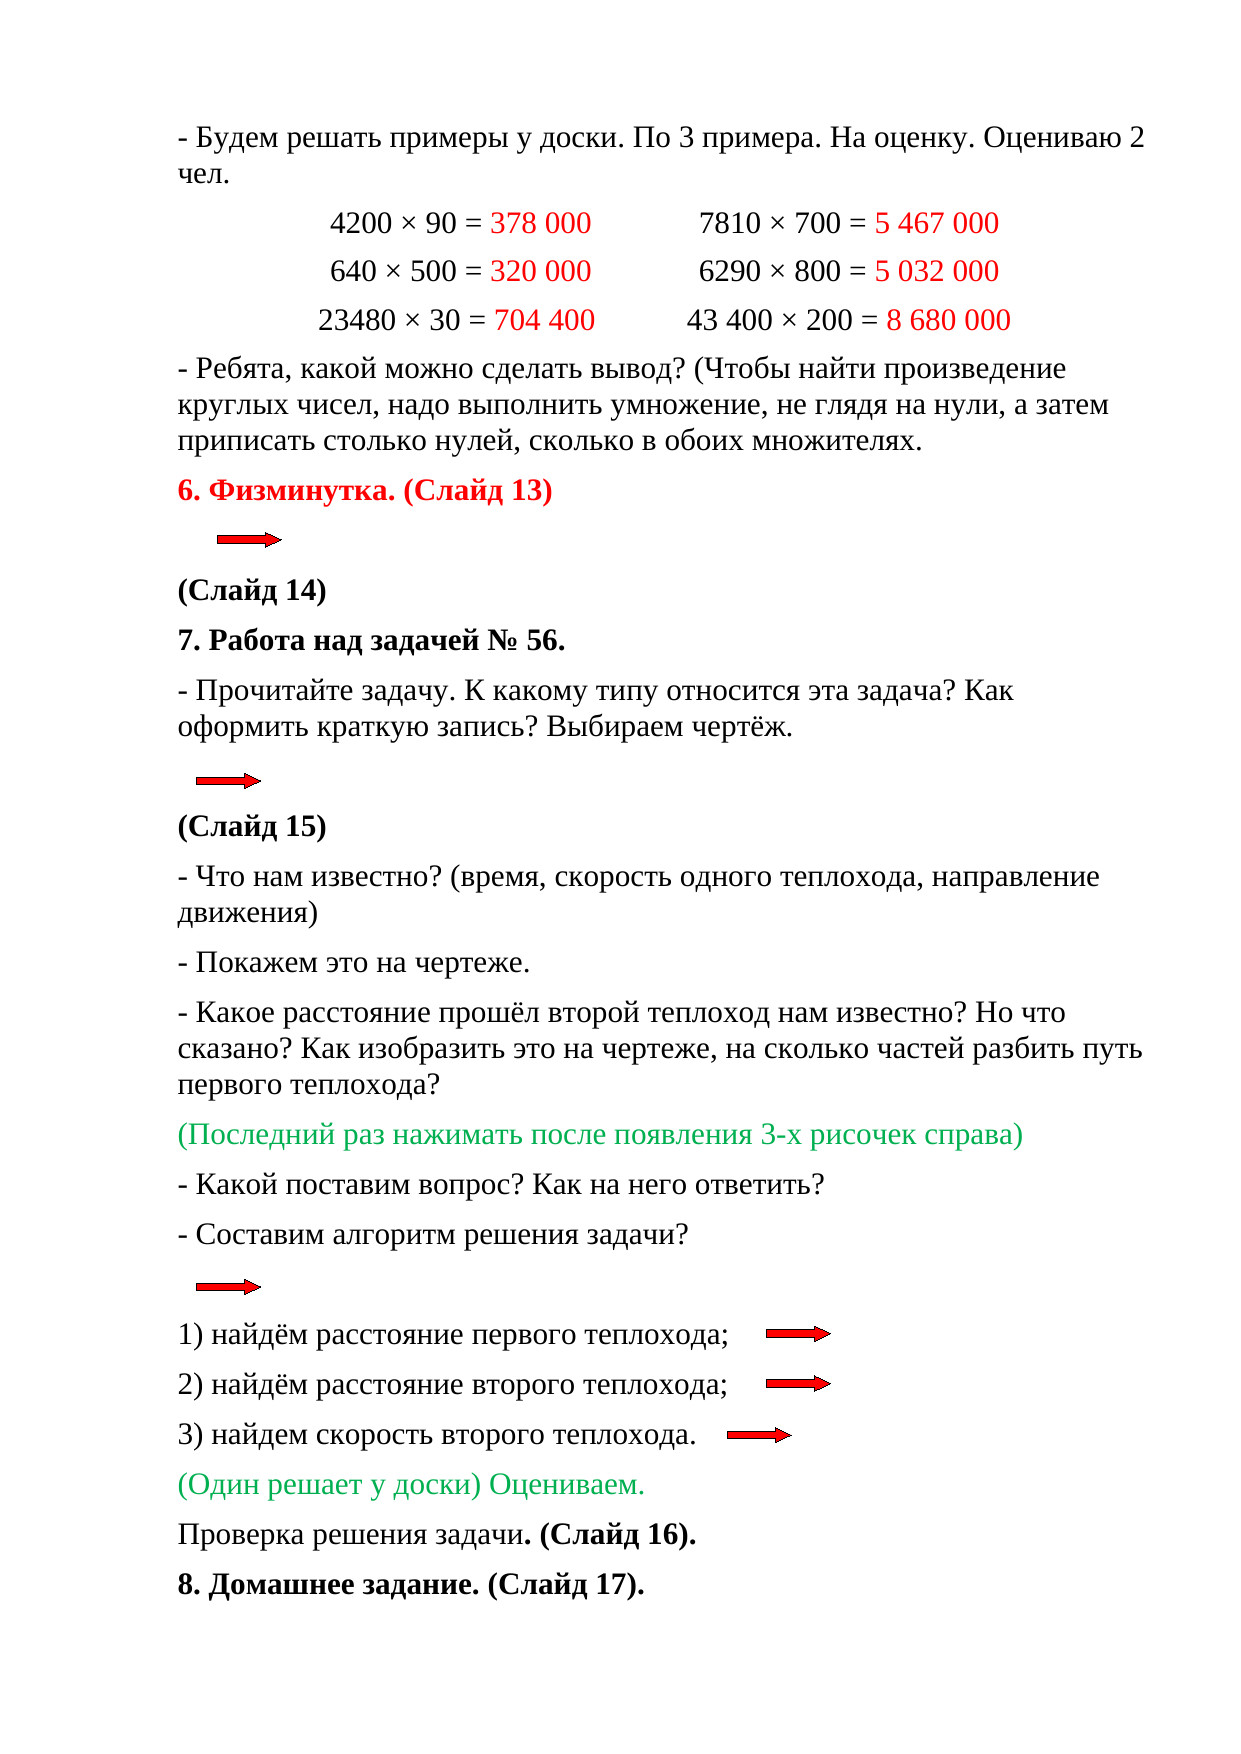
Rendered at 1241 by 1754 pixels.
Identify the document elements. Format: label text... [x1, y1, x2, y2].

text 640 × 500 = 320 000 6290 × 800 = 5 032 000 [177, 252, 1152, 288]
text (Слайд 14) [177, 571, 1152, 607]
text - Какой поставим вопрос? Как на него ответить? [177, 1165, 1152, 1201]
text 4200 × 90 = 378 000 7810 × 700 = 5 467 000 [177, 204, 1152, 240]
text (Один решает у доски) Оцениваем. [177, 1465, 1152, 1501]
text (Последний раз нажимать после появления 3-х рисочек справа) [177, 1115, 1152, 1151]
text - Прочитайте задачу. К какому типу относится эта задача? Как оформить краткую запись? Выбираем чертёж. [177, 671, 1152, 743]
text 2) найдём расстояние второго теплохода; [177, 1365, 1152, 1401]
text 6. Физминутка. (Слайд 13) [177, 471, 1152, 507]
text 1) найдём расстояние первого теплохода; [177, 1315, 1152, 1351]
text - Покажем это на чертеже. [177, 943, 1152, 979]
text 3) найдем скорость второго теплохода. [177, 1415, 1152, 1451]
text 7. Работа над задачей № 56. [177, 621, 1152, 657]
text 23480 × 30 = 704 400 43 400 × 200 = 8 680 000 [177, 301, 1152, 337]
text 8. Домашнее задание. (Слайд 17). [177, 1565, 1152, 1601]
text - Что нам известно? (время, скорость одного теплохода, направление движения) [177, 857, 1152, 929]
text - Ребята, какой можно сделать вывод? (Чтобы найти произведение круглых чисел, надо выполнить умножение, не глядя на нули, а затем приписать столько нулей, сколько в обоих множителях. [177, 349, 1152, 457]
text - Составим алгоритм решения задачи? [177, 1215, 1152, 1251]
text (Слайд 15) [177, 807, 1152, 843]
text Проверка решения задачи. (Слайд 16). [177, 1515, 1152, 1551]
text - Будем решать примеры у доски. По 3 примера. На оценку. Оцениваю 2 чел. [177, 118, 1152, 190]
text - Какое расстояние прошёл второй теплоход нам известно? Но что сказано? Как изобразить это на чертеже, на сколько частей разбить путь первого теплохода? [177, 993, 1152, 1101]
